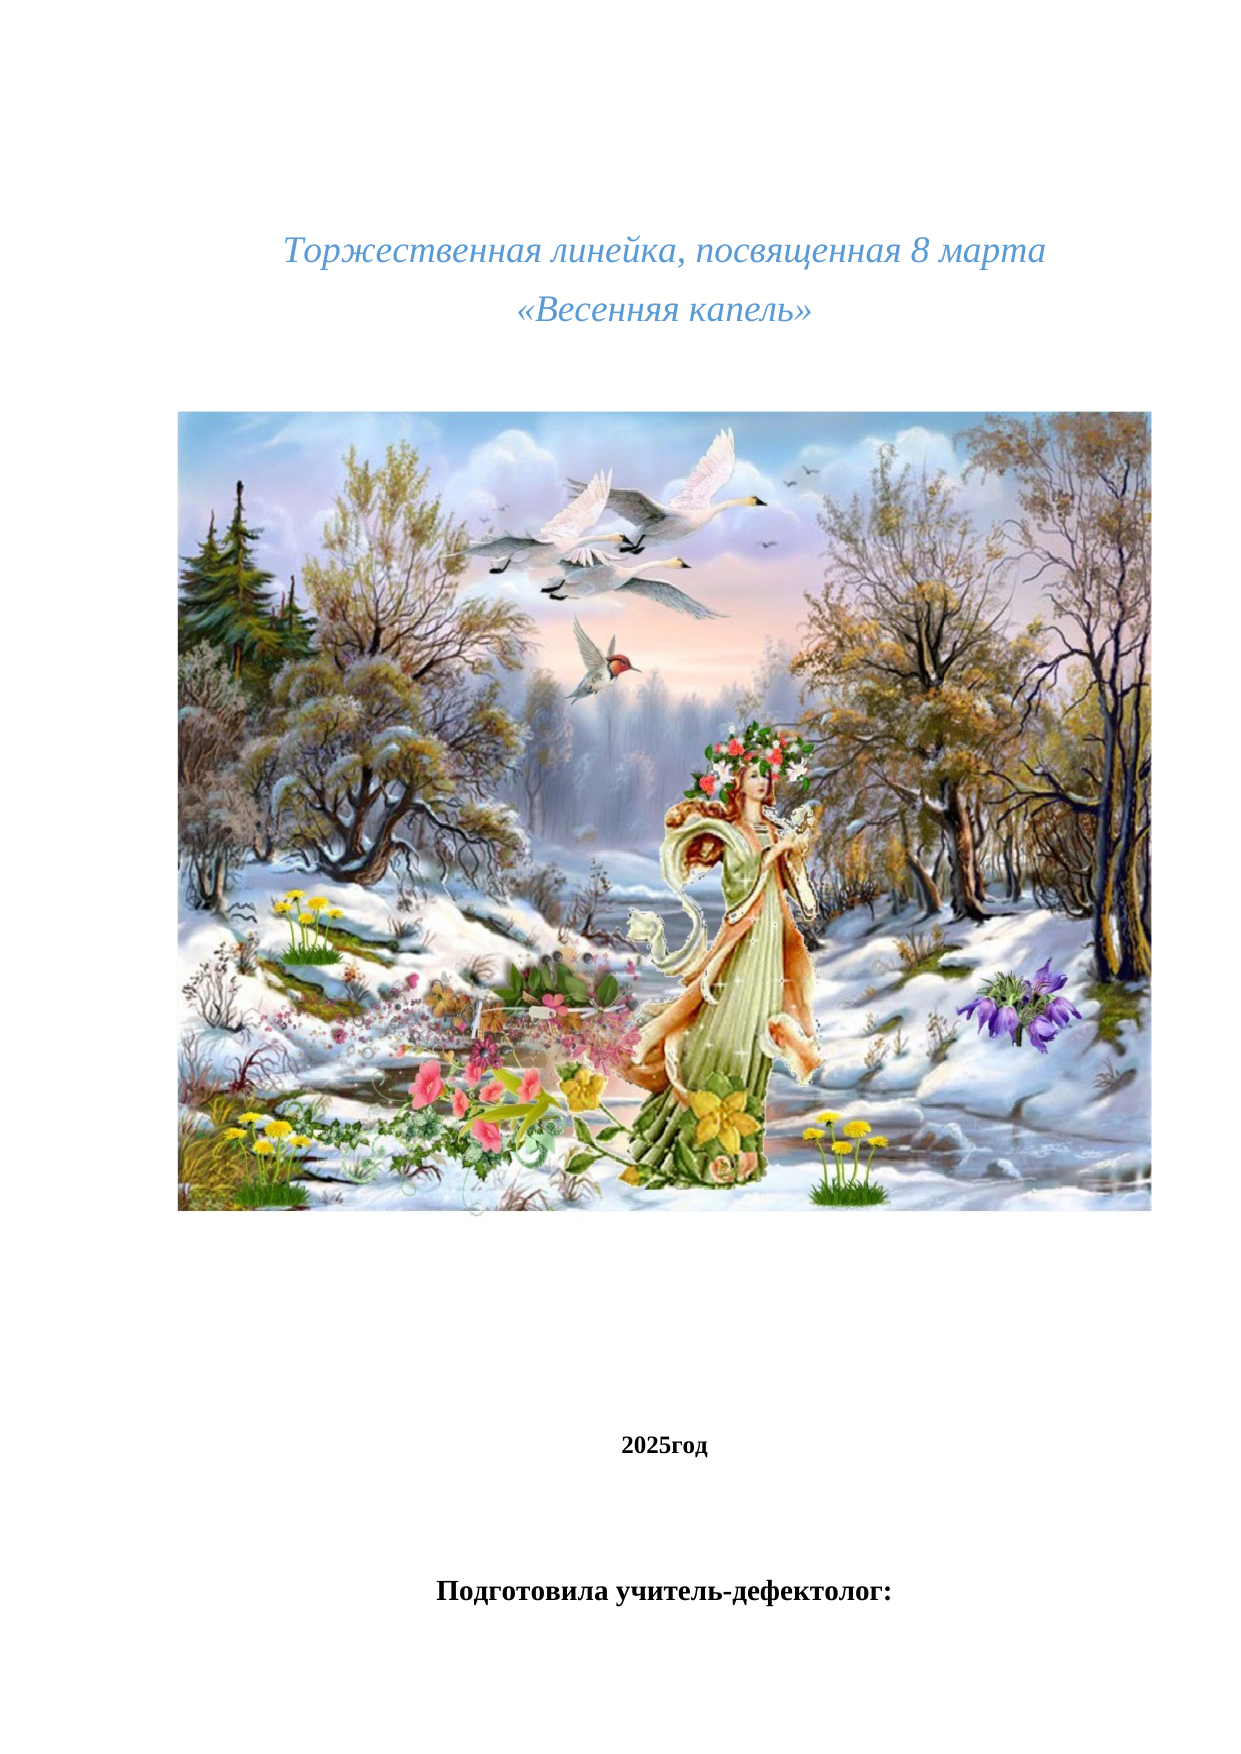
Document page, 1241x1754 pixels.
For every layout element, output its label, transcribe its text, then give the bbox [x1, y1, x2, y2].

text Подготовила учитель-дефектолог: [177, 1573, 1152, 1607]
text 2025год [177, 1431, 1152, 1459]
text «Весенняя капель» [177, 287, 1152, 330]
picture [177, 411, 1152, 1241]
text Торжественная линейка, посвященная 8 марта [177, 228, 1152, 271]
